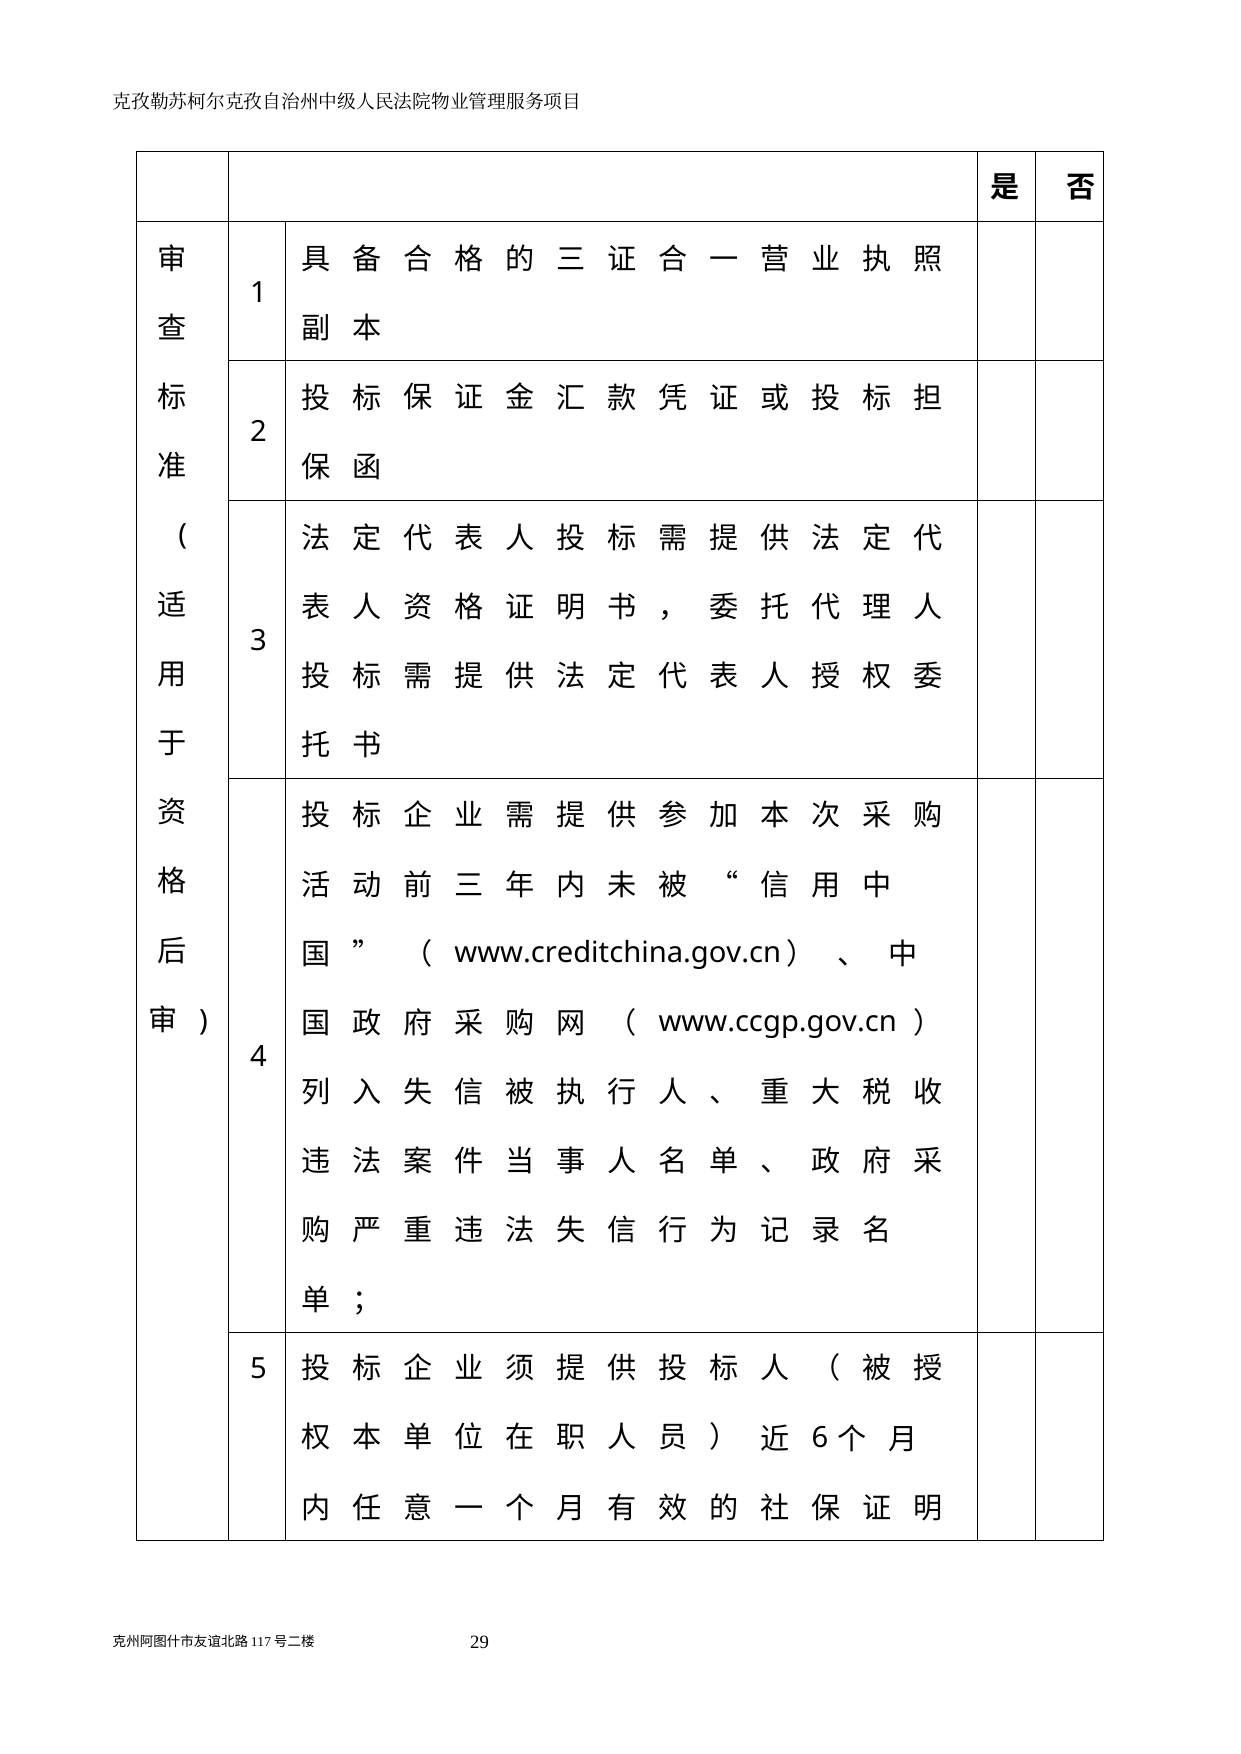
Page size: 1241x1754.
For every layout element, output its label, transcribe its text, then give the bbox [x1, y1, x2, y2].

table_header 项目 [137, 152, 228, 221]
table_cell [978, 1333, 1035, 1540]
table_cell 2 [229, 361, 285, 500]
table_cell [1036, 1333, 1103, 1540]
table_cell 3 [229, 501, 285, 777]
table_cell [1036, 779, 1103, 1332]
table_cell 否 [1036, 152, 1103, 221]
table_cell [978, 779, 1035, 1332]
table_cell [1036, 361, 1103, 500]
table_cell [978, 361, 1035, 500]
table_header 评审内容 [229, 152, 977, 221]
table_cell [978, 501, 1035, 777]
table_cell [1036, 501, 1103, 777]
table_cell [978, 222, 1035, 360]
table_cell [1036, 222, 1103, 360]
table_cell 1 [229, 222, 285, 360]
table_cell 投标企业需提供参加本次采购活动前三年内未被“信用中国”（www.creditchina.gov.cn）、中国政府采购网（www.ccgp.gov.cn）列入失信被执行人、重大税收违法案件当事人名单、政府采购严重违法失信行为记录名单； [286, 779, 977, 1332]
table_cell 投标企业须提供投标人（被授权本单位在职人员）近6个月内任意一个月有效的社保证明 [286, 1333, 977, 1540]
table_cell 投标保证金汇款凭证或投标担保函 [286, 361, 977, 500]
table_cell 4 [229, 779, 285, 1332]
table_cell 法定代表人投标需提供法定代表人资格证明书，委托代理人投标需提供法定代表人授权委托书 [286, 501, 977, 777]
table_cell 是 [978, 152, 1035, 221]
table_cell 具备合格的三证合一营业执照副本 [286, 222, 977, 360]
table_cell 5 [229, 1333, 285, 1540]
table_cell 审 查 标 准 (适 用 于 资 格 后 审) [137, 222, 228, 1540]
